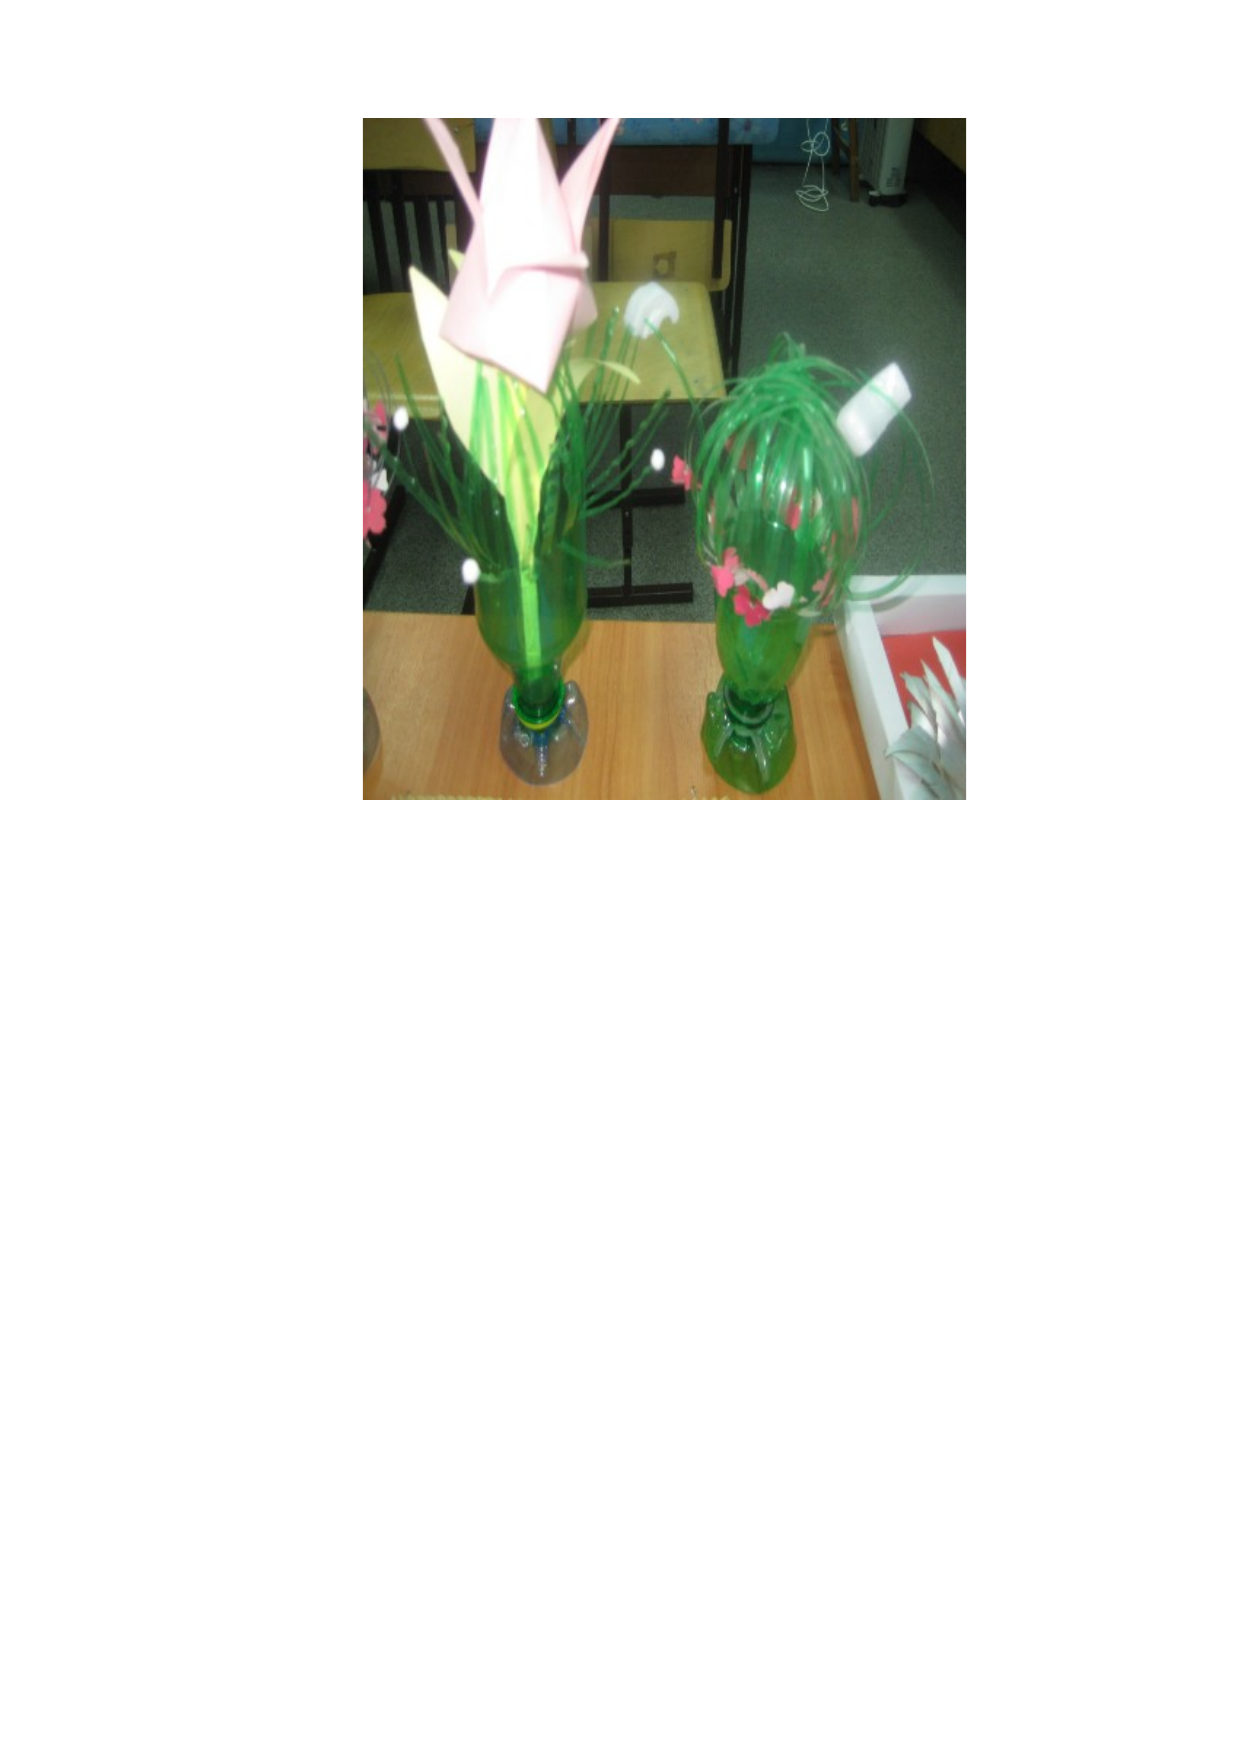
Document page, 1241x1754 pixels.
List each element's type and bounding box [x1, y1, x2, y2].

picture [362, 118, 967, 800]
